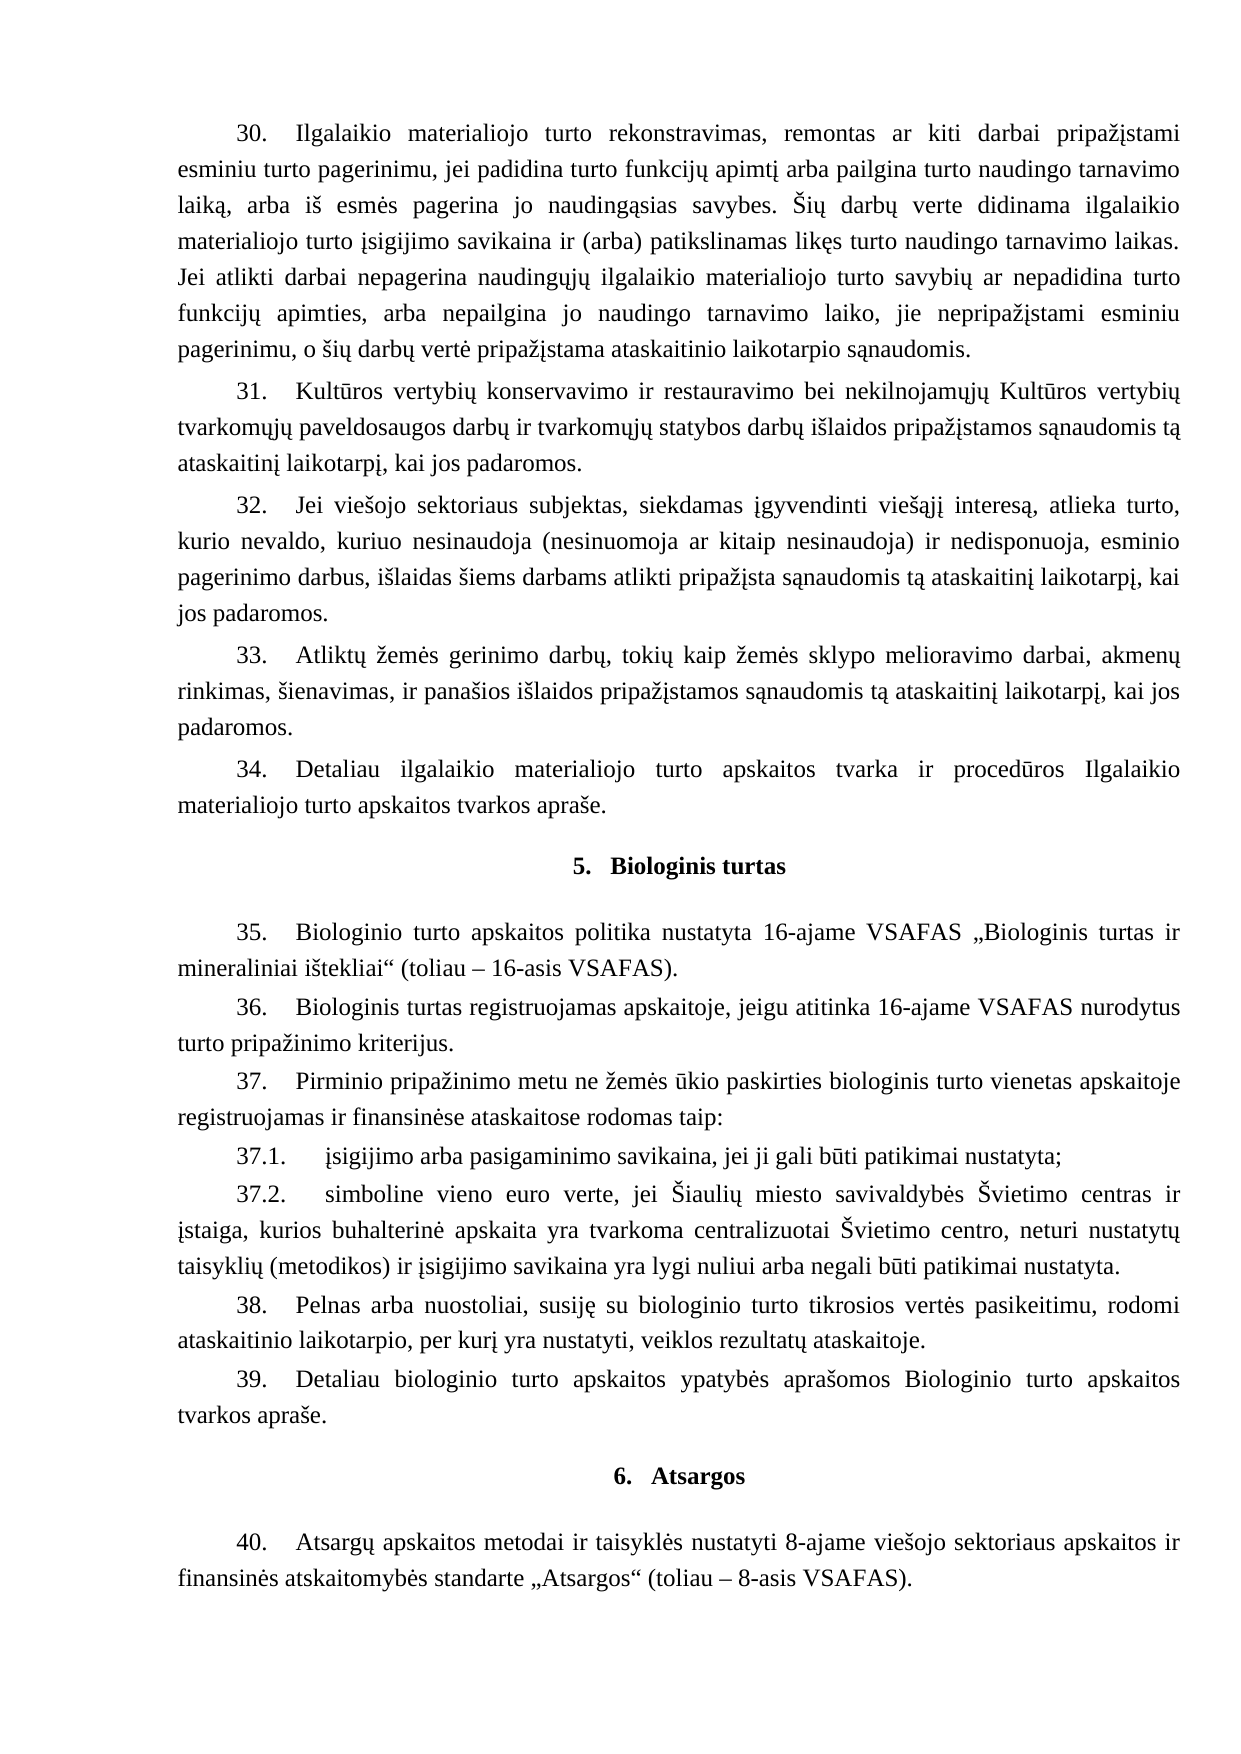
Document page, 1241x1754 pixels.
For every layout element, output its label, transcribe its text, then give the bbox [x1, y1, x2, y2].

list Biologinis turtas registruojamas apskaitoje, jeigu atitinka 16-ajame VSAFAS nurodytus turto pripažinimo kriterijus. [177, 992, 1181, 1056]
list Pelnas arba nuostoliai, susiję su biologinio turto tikrosios vertės pasikeitimu, rodomi ataskaitinio laikotarpio, per kurį yra nustatyti, veiklos rezultatų ataskaitoje. [177, 1290, 1181, 1354]
list Detaliau ilgalaikio materialiojo turto apskaitos tvarka ir procedūros Ilgalaikio materialiojo turto apskaitos tvarkos apraše. [177, 754, 1181, 819]
list Ilgalaikio materialiojo turto rekonstravimas, remontas ar kiti darbai pripažįstami esminiu turto pagerinimu, jei padidina turto funkcijų apimtį arba pailgina turto naudingo tarnavimo laiką, arba iš esmės pagerina jo naudingąsias savybes. Šių darbų verte didinama ilgalaikio materialiojo turto įsigijimo savikaina ir (arba) patikslinamas likęs turto naudingo tarnavimo laikas. Jei atlikti darbai nepagerina naudingųjų ilgalaikio materialiojo turto savybių ar nepadidina turto funkcijų apimties, arba nepailgina jo naudingo tarnavimo laiko, jie nepripažįstami esminiu pagerinimu, o šių darbų vertė pripažįstama ataskaitinio laikotarpio sąnaudomis. [177, 118, 1181, 362]
list Jei viešojo sektoriaus subjektas, siekdamas įgyvendinti viešąjį interesą, atlieka turto, kurio nevaldo, kuriuo nesinaudoja (nesinuomoja ar kitaip nesinaudoja) ir nedisponuoja, esminio pagerinimo darbus, išlaidas šiems darbams atlikti pripažįsta sąnaudomis tą ataskaitinį laikotarpį, kai jos padaromos. [177, 490, 1181, 627]
list Pirminio pripažinimo metu ne žemės ūkio paskirties biologinis turto vienetas apskaitoje registruojamas ir finansinėse ataskaitose rodomas taip: [177, 1066, 1181, 1131]
list Biologinio turto apskaitos politika nustatyta 16-ajame VSAFAS „Biologinis turtas ir mineraliniai ištekliai“ (toliau – 16-asis VSAFAS). [177, 917, 1181, 982]
list įsigijimo arba pasigaminimo savikaina, jei ji gali būti patikimai nustatyta; [177, 1141, 1181, 1169]
list simboline vieno euro verte, jei Šiaulių miesto savivaldybės Švietimo centras ir įstaiga, kurios buhalterinė apskaita yra tvarkoma centralizuotai Švietimo centro, neturi nustatytų taisyklių (metodikos) ir įsigijimo savikaina yra lygi nuliui arba negali būti patikimai nustatyta. [177, 1179, 1181, 1280]
list Detaliau biologinio turto apskaitos ypatybės aprašomos Biologinio turto apskaitos tvarkos apraše. [177, 1364, 1181, 1429]
subtitle Biologinis turtas [177, 851, 1181, 880]
list Atsargų apskaitos metodai ir taisyklės nustatyti 8-ajame viešojo sektoriaus apskaitos ir finansinės atskaitomybės standarte „Atsargos“ (toliau – 8-asis VSAFAS). [177, 1527, 1181, 1592]
list Atliktų žemės gerinimo darbų, tokių kaip žemės sklypo melioravimo darbai, akmenų rinkimas, šienavimas, ir panašios išlaidos pripažįstamos sąnaudomis tą ataskaitinį laikotarpį, kai jos padaromos. [177, 640, 1181, 741]
list Kultūros vertybių konservavimo ir restauravimo bei nekilnojamųjų Kultūros vertybių tvarkomųjų paveldosaugos darbų ir tvarkomųjų statybos darbų išlaidos pripažįstamos sąnaudomis tą ataskaitinį laikotarpį, kai jos padaromos. [177, 376, 1181, 477]
subtitle Atsargos [177, 1461, 1181, 1490]
